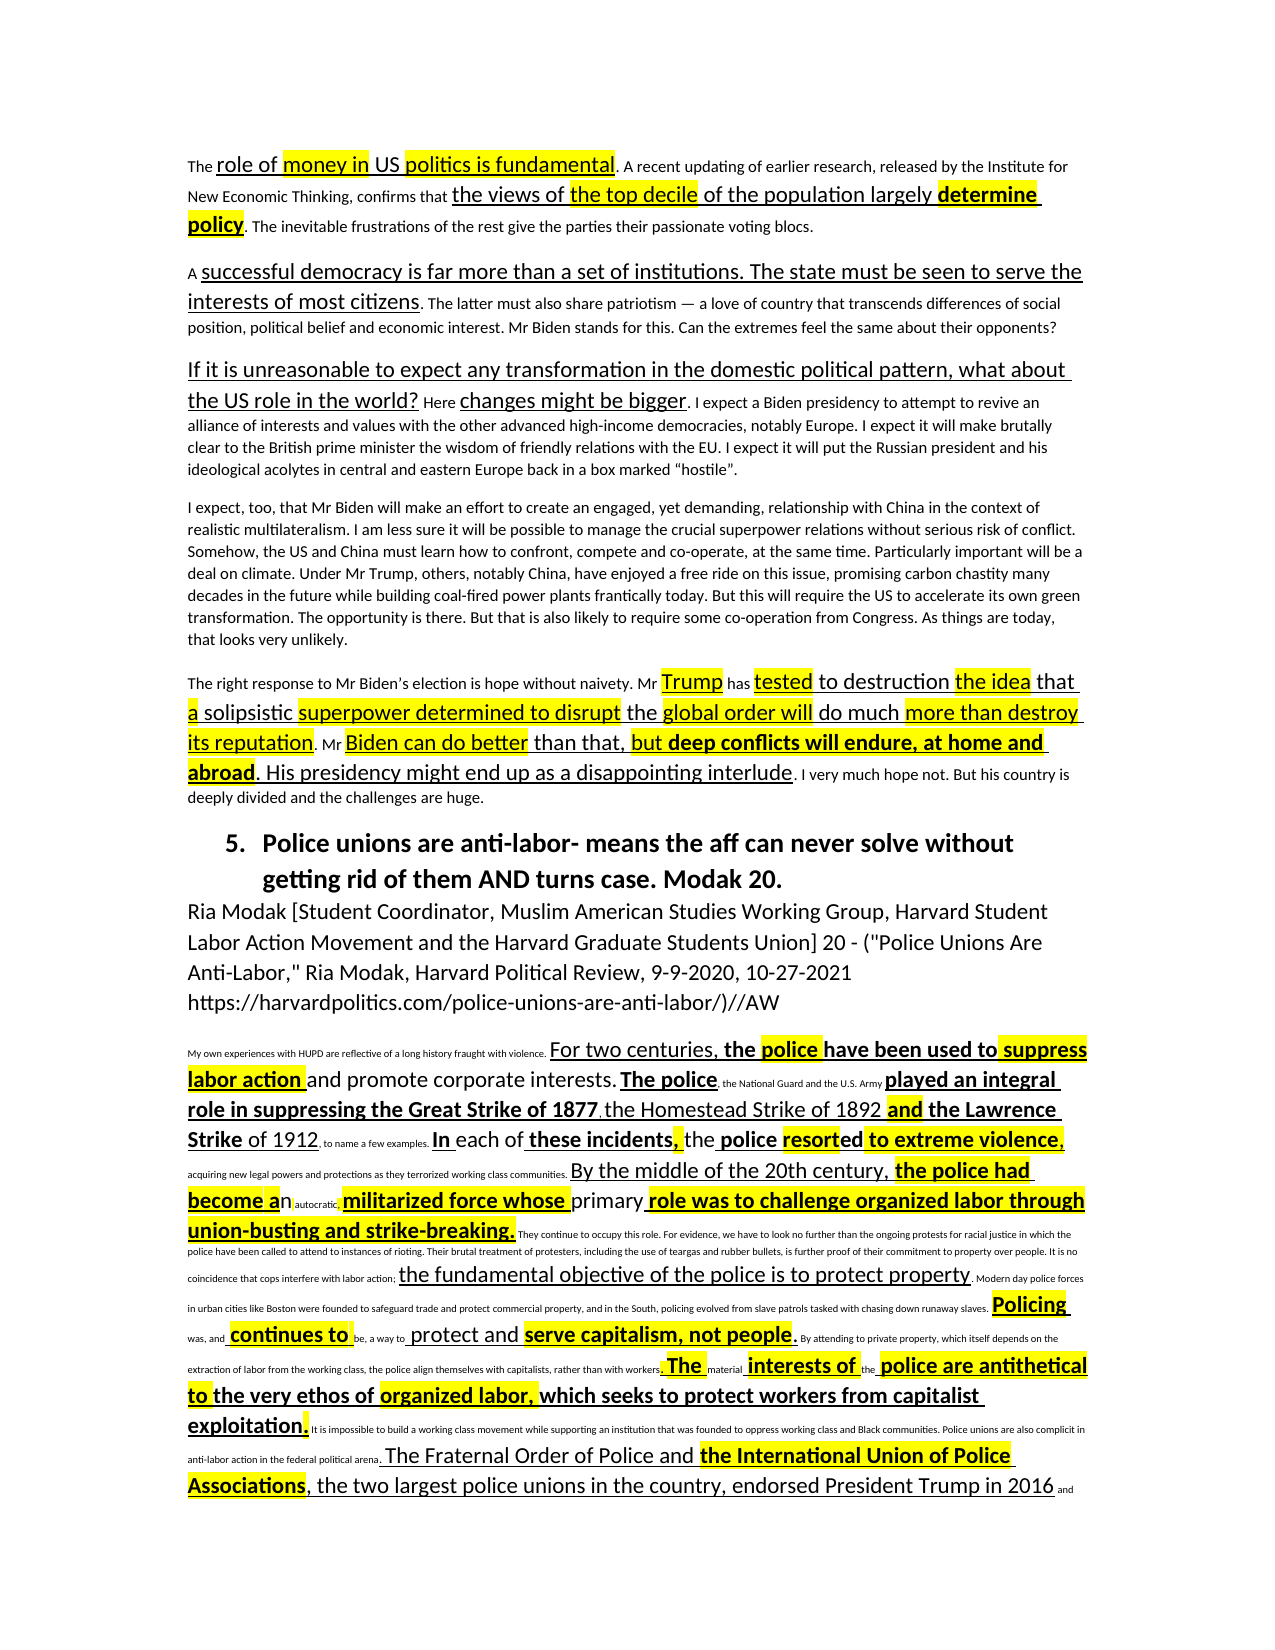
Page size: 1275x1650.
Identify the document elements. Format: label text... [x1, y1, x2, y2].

text The role of money in US politics is fundamental. A recent updating of earlier research, released by the Institute for New Economic Thinking, confirms that the views of the top decile of the population largely determine policy. The inevitable frustrations of the rest give the parties their passionate voting blocs. [187, 150, 1087, 238]
text The right response to Mr Biden’s election is hope without naivety. Mr Trump has tested to destruction the idea that a solipsistic superpower determined to disrupt the global order will do much more than destroy its reputation. Mr Biden can do better than that, but deep conflicts will endure, at home and abroad. His presidency might end up as a disappointing interlude. I very much hope not. But his country is deeply divided and the challenges are huge. [187, 667, 1087, 808]
text I expect, too, that Mr Biden will make an effort to create an engaged, yet demanding, relationship with China in the context of realistic multilateralism. I am less sure it will be possible to manage the crucial superpower relations without serious risk of conflict. Somehow, the US and China must learn how to confront, compete and co-operate, at the same time. Particularly important will be a deal on climate. Under Mr Trump, others, notably China, have enjoyed a free ride on this issue, promising carbon chastity many decades in the future while building coal-fired power plants frantically today. But this will require the US to accelerate its own green transformation. The opportunity is there. But that is also likely to require some co-operation from Congress. As things are today, that looks very unlikely. [187, 498, 1087, 649]
text Ria Modak [Student Coordinator, Muslim American Studies Working Group, Harvard Student Labor Action Movement and the Harvard Graduate Students Union] 20 - ("Police Unions Are Anti-Labor," Ria Modak, Harvard Political Review, 9-9-2020, 10-27-2021 https://harvardpolitics.com/police-unions-are-anti-labor/)//AW [187, 897, 1087, 1016]
text A successful democracy is far more than a set of institutions. The state must be seen to serve the interests of most citizens. The latter must also share patriotism — a love of country that transcends differences of social position, political belief and economic interest. Mr Biden stands for this. Can the extremes feel the same about their opponents? [187, 257, 1087, 337]
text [187, 1035, 1087, 1499]
subtitle Police unions are anti-labor- means the aff can never solve without getting rid of them AND turns case. Modak 20. [225, 826, 1087, 895]
text If it is unreasonable to expect any transformation in the domestic political pattern, what about the US role in the world? Here changes might be bigger. I expect a Biden presidency to attempt to revive an alliance of interests and values with the other advanced high-income democracies, notably Europe. I expect it will make brutally clear to the British prime minister the wisdom of friendly relations with the EU. I expect it will put the Russian president and his ideological acolytes in central and eastern Europe back in a box marked “hostile”. [187, 356, 1087, 479]
